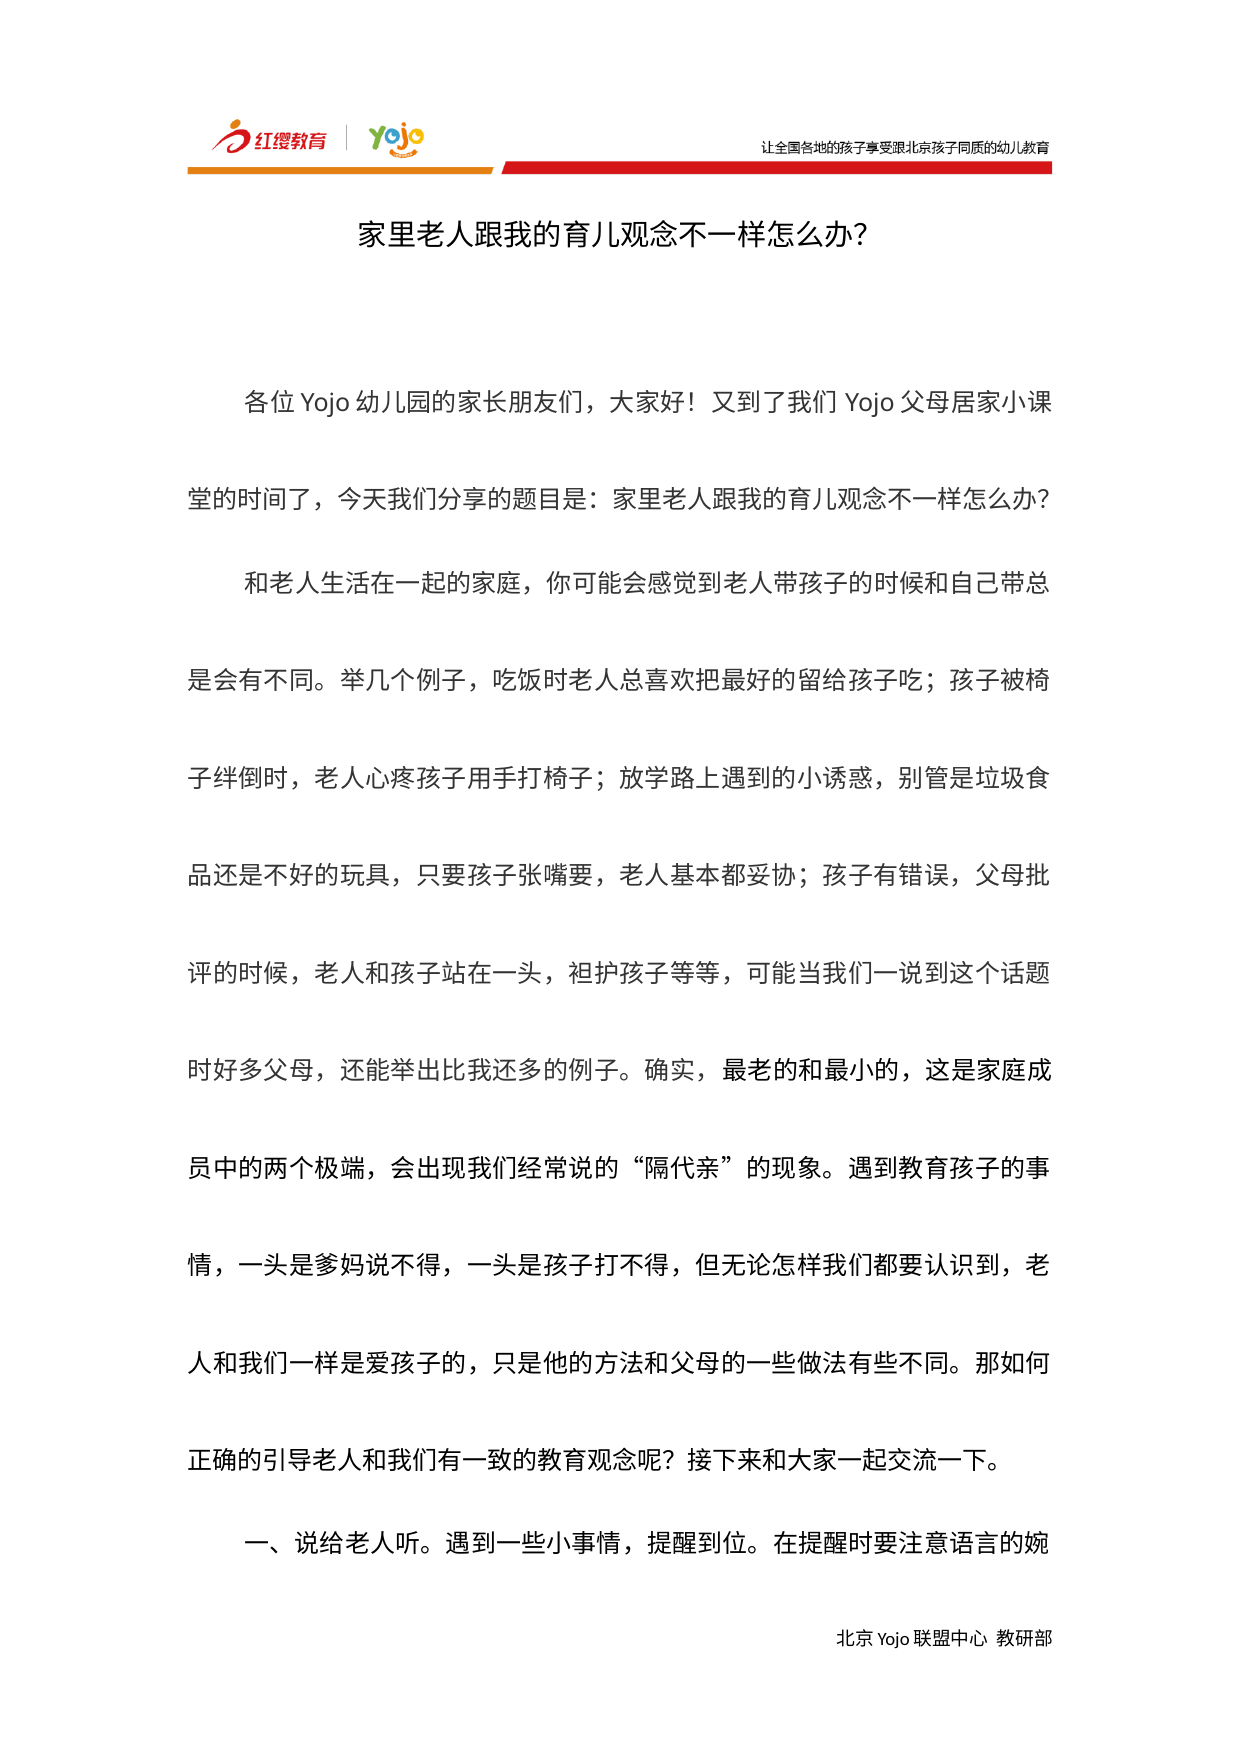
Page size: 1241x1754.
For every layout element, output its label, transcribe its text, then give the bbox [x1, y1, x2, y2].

text 和老人生活在一起的家庭，你可能会感觉到老人带孩子的时候和自己带总是会有不同。举几个例子，吃饭时老人总喜欢把最好的留给孩子吃；孩子被椅子绊倒时，老人心疼孩子用手打椅子；放学路上遇到的小诱惑，别管是垃圾食品还是不好的玩具，只要孩子张嘴要，老人基本都妥协；孩子有错误，父母批评的时候，老人和孩子站在一头，袒护孩子等等，可能当我们一说到这个话题时好多父母，还能举出比我还多的例子。确实，最老的和最小的，这是家庭成员中的两个极端，会出现我们经常说的“隔代亲”的现象。遇到教育孩子的事情，一头是爹妈说不得，一头是孩子打不得，但无论怎样我们都要认识到，老人和我们一样是爱孩子的，只是他的方法和父母的一些做法有些不同。那如何正确的引导老人和我们有一致的教育观念呢？接下来和大家一起交流一下。 [187, 549, 1053, 1491]
picture [187, 90, 1053, 192]
text 家里老人跟我的育儿观念不一样怎么办？ [187, 200, 1053, 265]
text 各位Yojo幼儿园的家长朋友们，大家好！又到了我们Yojo父母居家小课堂的时间了，今天我们分享的题目是：家里老人跟我的育儿观念不一样怎么办？ [187, 368, 1053, 531]
